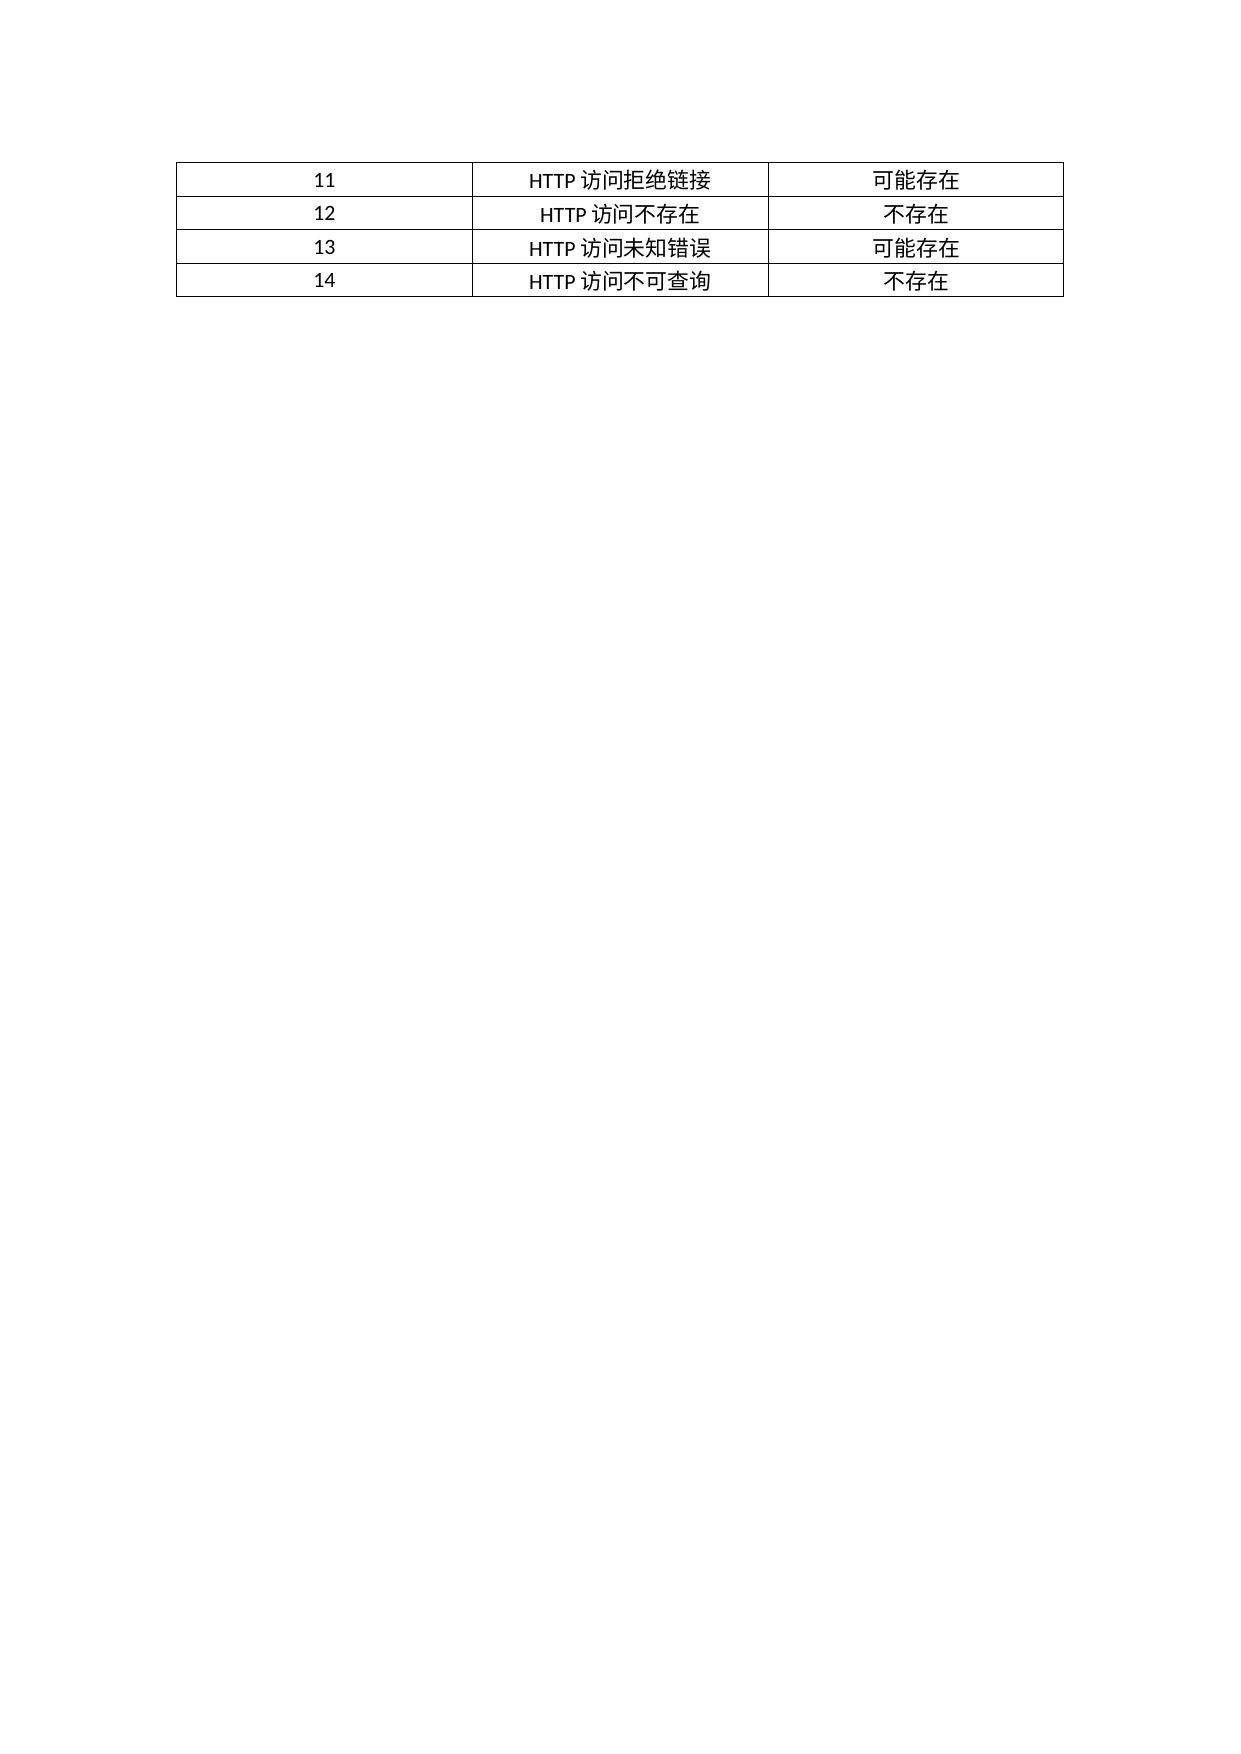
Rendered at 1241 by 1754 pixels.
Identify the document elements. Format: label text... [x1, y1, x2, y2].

table_cell 不存在 [769, 197, 1063, 229]
table_cell 可能存在 [769, 163, 1063, 196]
table_cell HTTP访问拒绝链接 [473, 163, 768, 196]
table_cell 14 [177, 264, 472, 296]
table_cell HTTP访问不可查询 [473, 264, 768, 296]
table_cell 不存在 [769, 264, 1063, 296]
table_cell HTTP访问未知错误 [473, 230, 768, 263]
table_cell 11 [177, 163, 472, 196]
table_cell 13 [177, 230, 472, 263]
table_cell 可能存在 [769, 230, 1063, 263]
table_cell HTTP访问不存在 [473, 197, 768, 229]
table_cell 12 [177, 197, 472, 229]
